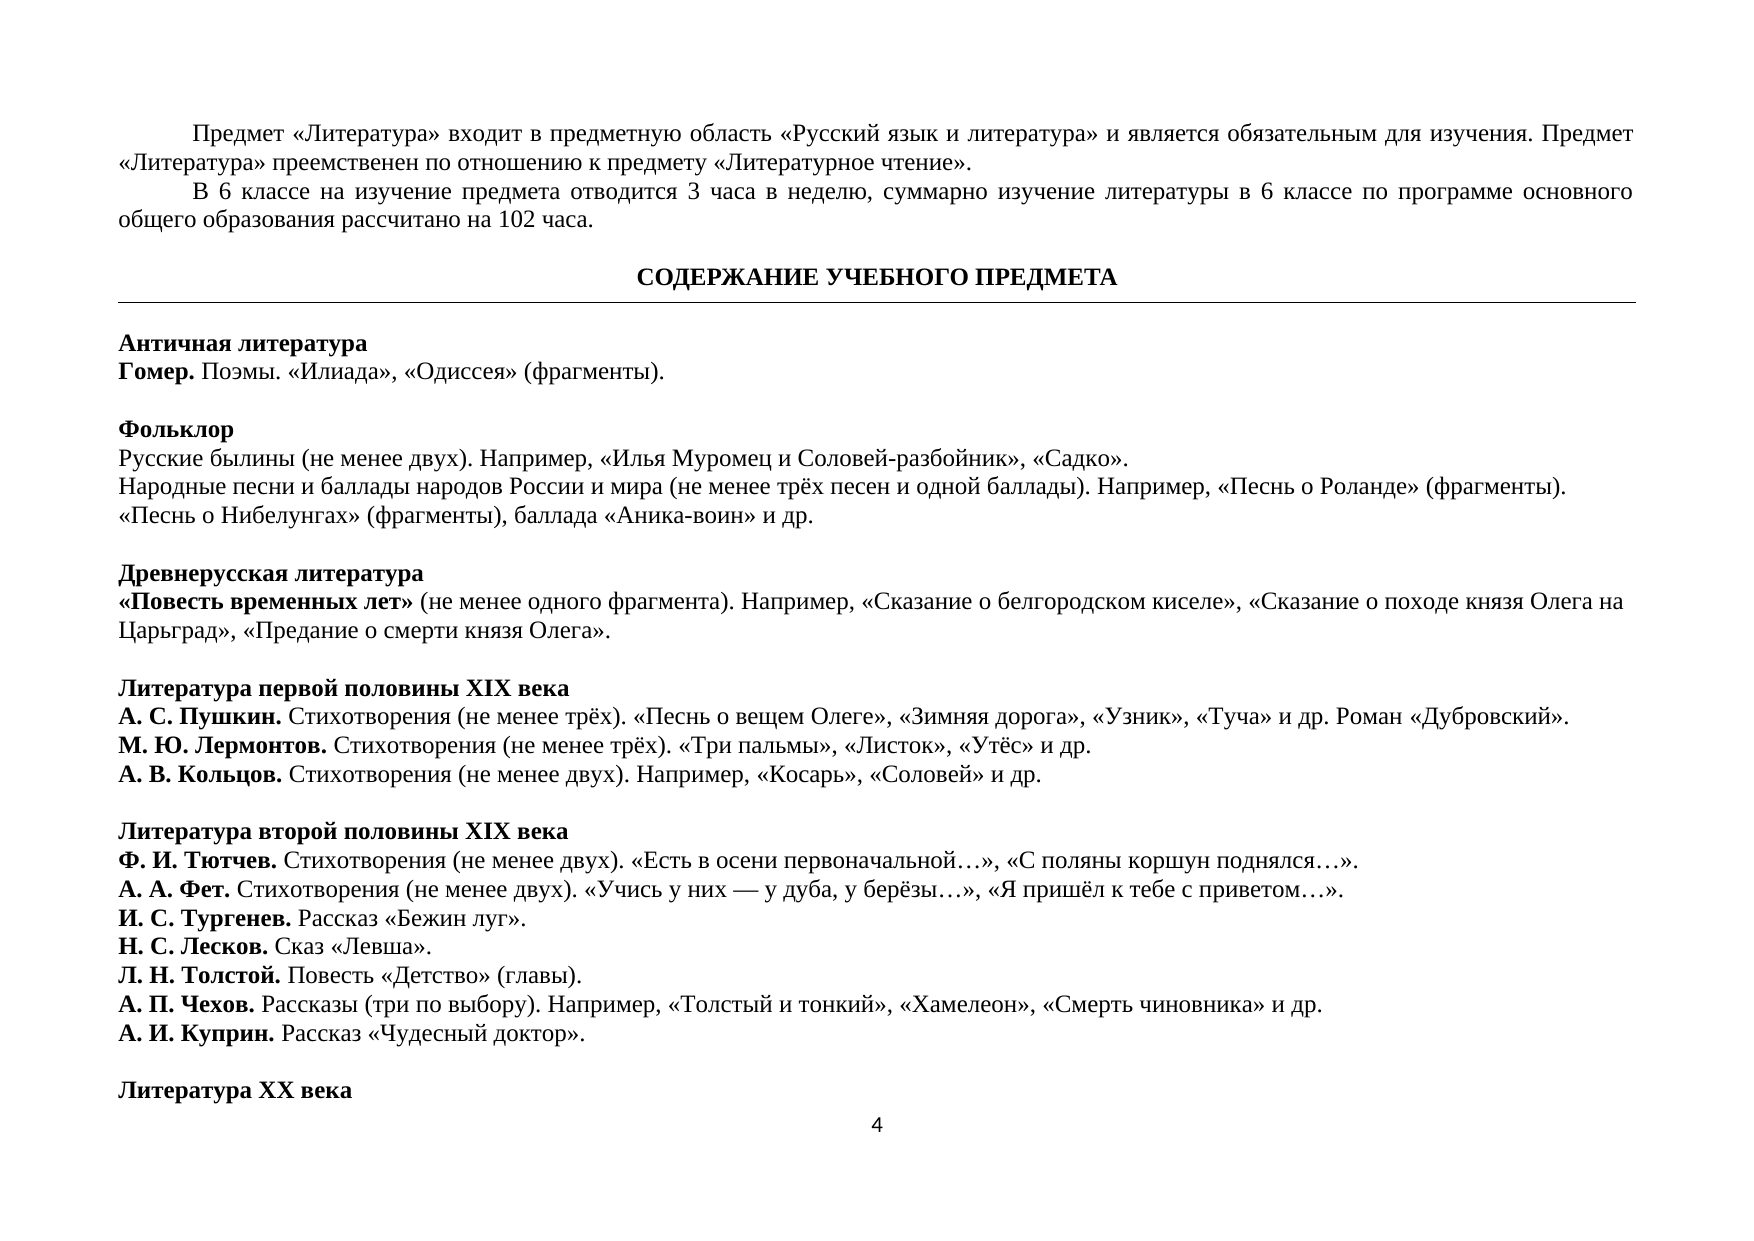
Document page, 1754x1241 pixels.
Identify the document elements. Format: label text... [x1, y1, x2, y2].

text В 6 классе на изучение предмета отводится 3 часа в неделю, суммарно изучение литературы в 6 классе по программе основного общего образования рассчитано на 102 часа. [118, 176, 1636, 233]
text Предмет «Литература» входит в предметную область «Русский язык и литература» и является обязательным для изучения. Предмет «Литература» преемственен по отношению к предмету «Литературное чтение». [118, 118, 1636, 176]
text СОДЕРЖАНИЕ УЧЕБНОГО ПРЕДМЕТА [118, 262, 1636, 302]
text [118, 328, 1636, 1104]
